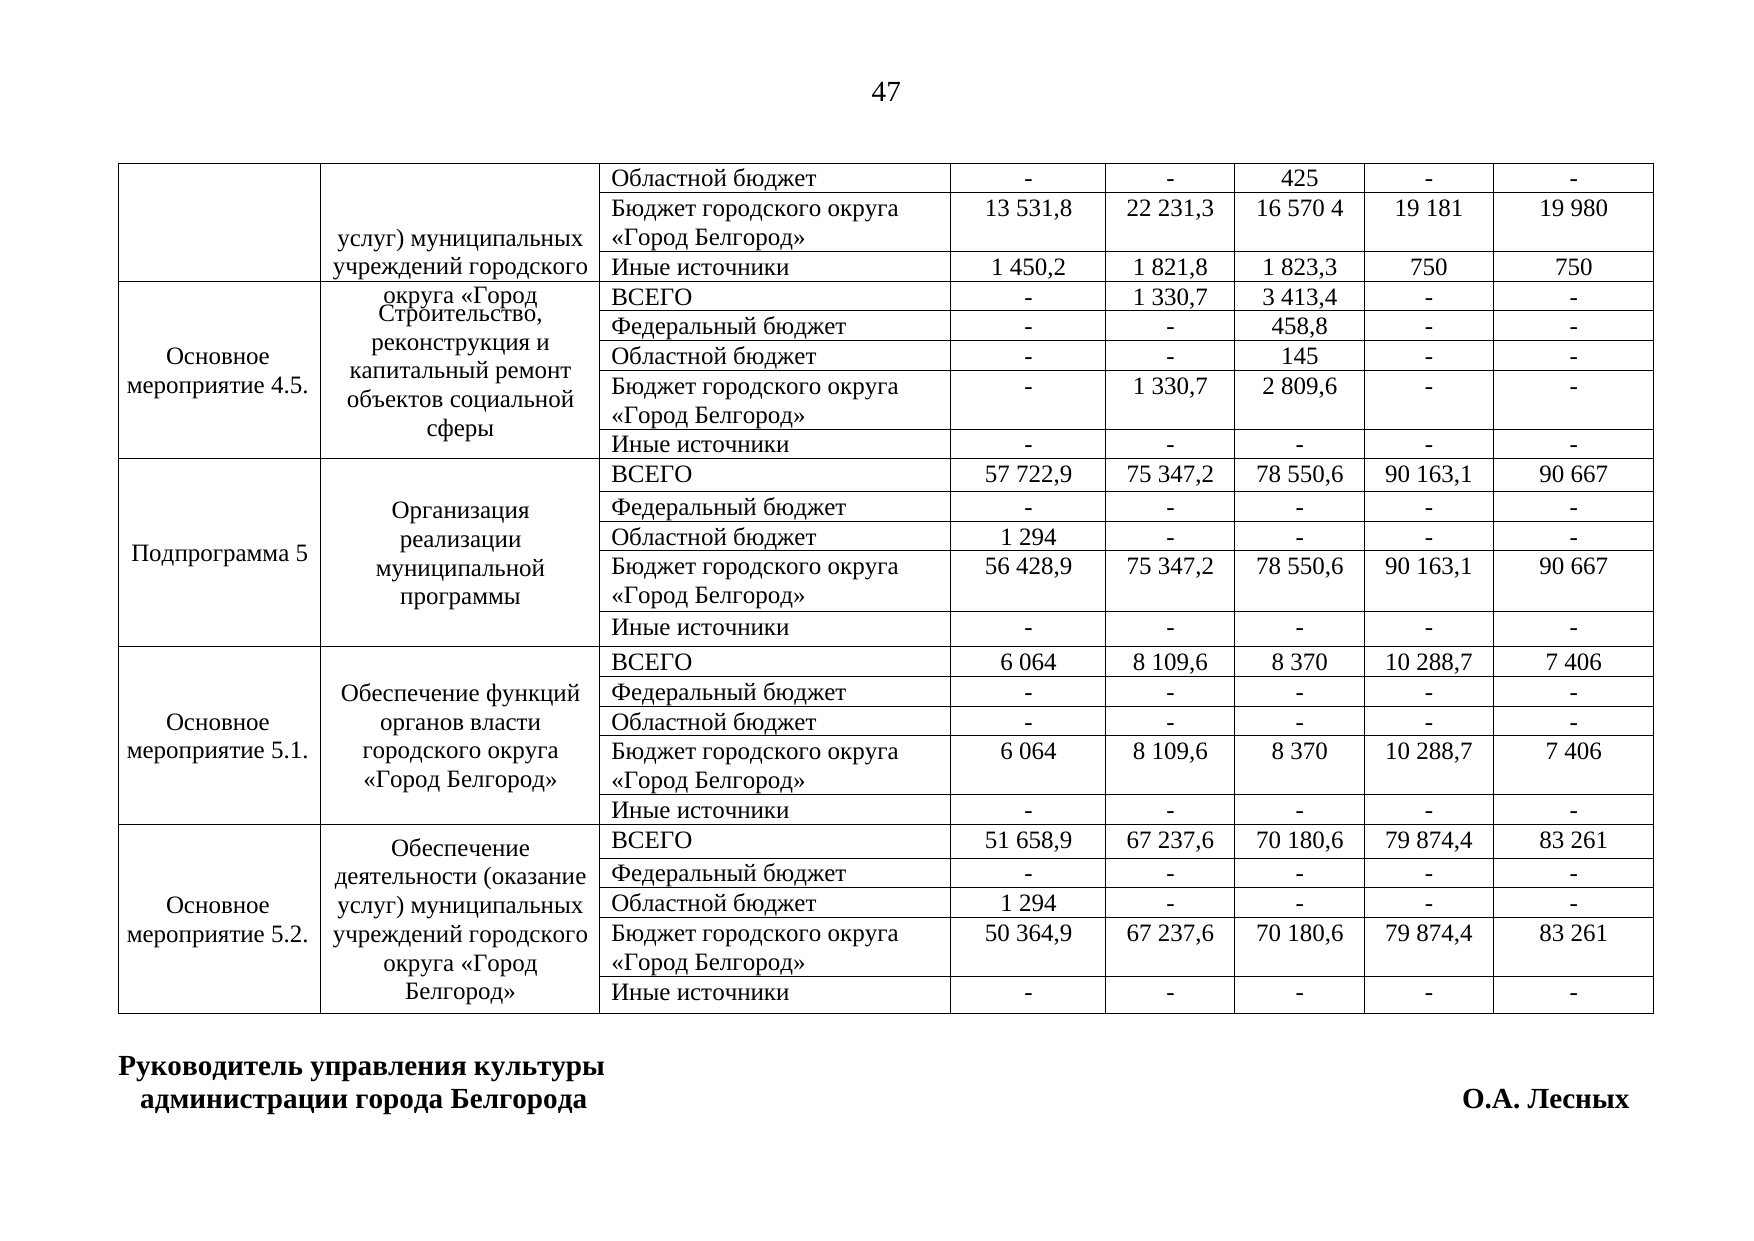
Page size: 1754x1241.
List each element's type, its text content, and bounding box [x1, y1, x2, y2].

table_cell - [1365, 282, 1493, 310]
table_cell - [1106, 311, 1234, 340]
table_cell Областной бюджет [600, 522, 950, 550]
table_cell - [1494, 282, 1653, 310]
table_cell - [1106, 977, 1234, 1013]
table_cell - [1494, 888, 1653, 917]
table_cell Бюджет городского округа «Город Белгород» [600, 193, 950, 251]
table_cell Федеральный бюджет [600, 677, 950, 706]
table_cell - [951, 371, 1105, 428]
table_cell 10 288,7 [1365, 736, 1493, 794]
table_cell - [1365, 707, 1493, 735]
table_cell ВСЕГО [600, 647, 950, 676]
table_cell - [951, 977, 1105, 1013]
table_cell Организация реализации муниципальной программы [321, 459, 599, 646]
table_cell 750 [1494, 252, 1653, 281]
table_cell Бюджет городского округа «Город Белгород» [600, 736, 950, 794]
table_cell 1 823,3 [1235, 252, 1364, 281]
table_cell 19 980 [1494, 193, 1653, 251]
table_cell 90 163,1 [1365, 459, 1493, 491]
table_cell - [1365, 311, 1493, 340]
table_cell - [1494, 371, 1653, 428]
table_cell - [1235, 888, 1364, 917]
table_cell 7 406 [1494, 647, 1653, 676]
table_cell - [1365, 859, 1493, 887]
table_cell 83 261 [1494, 918, 1653, 976]
table_cell - [1365, 430, 1493, 458]
table_cell - [1494, 612, 1653, 646]
table_cell Иные источники [600, 612, 950, 646]
table_cell ВСЕГО [600, 282, 950, 310]
table_cell Федеральный бюджет [600, 311, 950, 340]
table_cell 50 364,9 [951, 918, 1105, 976]
table_cell - [1365, 371, 1493, 428]
table_cell 51 658,9 [951, 825, 1105, 857]
table_cell 8 370 [1235, 736, 1364, 794]
table_cell - [1365, 492, 1493, 521]
table_cell - [1235, 707, 1364, 735]
table_cell - [1494, 522, 1653, 550]
table_cell - [951, 707, 1105, 735]
table_cell - [1235, 612, 1364, 646]
table_cell 1 330,7 [1106, 371, 1234, 428]
table_cell 1 294 [951, 522, 1105, 550]
table_cell 75 347,2 [1106, 459, 1234, 491]
table_cell ВСЕГО [600, 825, 950, 857]
table_cell Областной бюджет [600, 888, 950, 917]
table_cell - [1106, 430, 1234, 458]
table_cell - [1494, 859, 1653, 887]
table_cell Областной бюджет [600, 707, 950, 735]
table_cell - [1365, 164, 1493, 192]
table_cell - [1494, 430, 1653, 458]
table_cell - [1106, 492, 1234, 521]
table_cell - [951, 282, 1105, 310]
table_cell - [1365, 341, 1493, 370]
table_cell 67 237,6 [1106, 918, 1234, 976]
table_cell 750 [1365, 252, 1493, 281]
table_cell Федеральный бюджет [600, 492, 950, 521]
table_cell 78 550,6 [1235, 551, 1364, 611]
table_cell - [951, 677, 1105, 706]
table_cell - [1106, 707, 1234, 735]
table_cell 79 874,4 [1365, 918, 1493, 976]
table_cell - [1235, 795, 1364, 824]
table_cell 1 294 [951, 888, 1105, 917]
table_cell Строительство, реконструкция и капитальный ремонт объектов социальной сферы [321, 282, 599, 458]
table_cell - [1235, 859, 1364, 887]
table_cell - [1365, 977, 1493, 1013]
table_cell - [951, 859, 1105, 887]
table_cell 13 531,8 [951, 193, 1105, 251]
table_cell - [951, 492, 1105, 521]
table_cell Основное мероприятие 5.2. [119, 825, 320, 1013]
table_cell ВСЕГО [600, 459, 950, 491]
table_cell 8 370 [1235, 647, 1364, 676]
table_cell 70 180,6 [1235, 825, 1364, 857]
table_cell 1 821,8 [1106, 252, 1234, 281]
table_cell - [1106, 164, 1234, 192]
table_cell - [1494, 677, 1653, 706]
table_cell - [1106, 677, 1234, 706]
table_cell 6 064 [951, 647, 1105, 676]
table_cell Иные источники [600, 795, 950, 824]
table_cell 90 163,1 [1365, 551, 1493, 611]
table_cell Бюджет городского округа «Город Белгород» [600, 551, 950, 611]
table_cell - [1106, 795, 1234, 824]
table_cell 8 109,6 [1106, 647, 1234, 676]
table_cell 6 064 [951, 736, 1105, 794]
table_cell 3 413,4 [1235, 282, 1364, 310]
table_cell - [1106, 341, 1234, 370]
table_cell - [1235, 492, 1364, 521]
table_cell Федеральный бюджет [600, 859, 950, 887]
table_cell 90 667 [1494, 459, 1653, 491]
table_cell - [1235, 430, 1364, 458]
table_cell - [1365, 522, 1493, 550]
table_cell 7 406 [1494, 736, 1653, 794]
table_cell - [1494, 164, 1653, 192]
table_cell 19 181 [1365, 193, 1493, 251]
table_cell - [1494, 341, 1653, 370]
table_cell - [1235, 522, 1364, 550]
table_cell Подпрограмма 5 [119, 459, 320, 646]
table_cell - [951, 164, 1105, 192]
table_cell - [1106, 612, 1234, 646]
table_cell 57 722,9 [951, 459, 1105, 491]
table_cell Областной бюджет [600, 164, 950, 192]
table_cell 8 109,6 [1106, 736, 1234, 794]
table_cell 79 874,4 [1365, 825, 1493, 857]
table_cell - [1365, 677, 1493, 706]
table_cell 425 [1235, 164, 1364, 192]
table_cell Обеспечение функций органов власти городского округа «Город Белгород» [321, 647, 599, 824]
table_cell 1 330,7 [1106, 282, 1234, 310]
table_cell Бюджет городского округа «Город Белгород» [600, 918, 950, 976]
table_cell 22 231,3 [1106, 193, 1234, 251]
table_cell - [1494, 795, 1653, 824]
table_cell - [951, 430, 1105, 458]
table_cell - [1106, 859, 1234, 887]
table_cell Областной бюджет [600, 341, 950, 370]
table_cell 458,8 [1235, 311, 1364, 340]
table_cell - [951, 612, 1105, 646]
table_cell - [1365, 612, 1493, 646]
table_cell 2 809,6 [1235, 371, 1364, 428]
table_cell Основное мероприятие 5.1. [119, 647, 320, 824]
table_cell Бюджет городского округа «Город Белгород» [600, 371, 950, 428]
table_cell 56 428,9 [951, 551, 1105, 611]
table_cell - [1494, 492, 1653, 521]
table_cell - [951, 311, 1105, 340]
table_cell Иные источники [600, 252, 950, 281]
table_cell - [1235, 977, 1364, 1013]
table_cell Иные источники [600, 430, 950, 458]
table_cell - [1494, 707, 1653, 735]
table_cell - [951, 341, 1105, 370]
table_cell - [1494, 977, 1653, 1013]
text Руководитель управления культуры [118, 1048, 1654, 1081]
table_cell 78 550,6 [1235, 459, 1364, 491]
table_cell 90 667 [1494, 551, 1653, 611]
table_cell - [951, 795, 1105, 824]
table_cell - [1235, 677, 1364, 706]
table_cell - [1365, 795, 1493, 824]
table_cell - [1106, 888, 1234, 917]
table_cell 70 180,6 [1235, 918, 1364, 976]
text администрации города Белгорода О.А. Лесных [118, 1081, 1654, 1115]
table_cell - [1106, 522, 1234, 550]
table_cell 145 [1235, 341, 1364, 370]
table_cell 75 347,2 [1106, 551, 1234, 611]
table_cell Иные источники [600, 977, 950, 1013]
table_cell 83 261 [1494, 825, 1653, 857]
table_cell 16 570 4 [1235, 193, 1364, 251]
table_cell Основное мероприятие 4.5. [119, 282, 320, 458]
table_cell 1 450,2 [951, 252, 1105, 281]
table_cell - [1494, 311, 1653, 340]
table_cell - [1365, 888, 1493, 917]
table_cell Обеспечение деятельности (оказание услуг) муниципальных учреждений городского округа «Город Белгород» [321, 825, 599, 1013]
table_cell 10 288,7 [1365, 647, 1493, 676]
table_cell 67 237,6 [1106, 825, 1234, 857]
